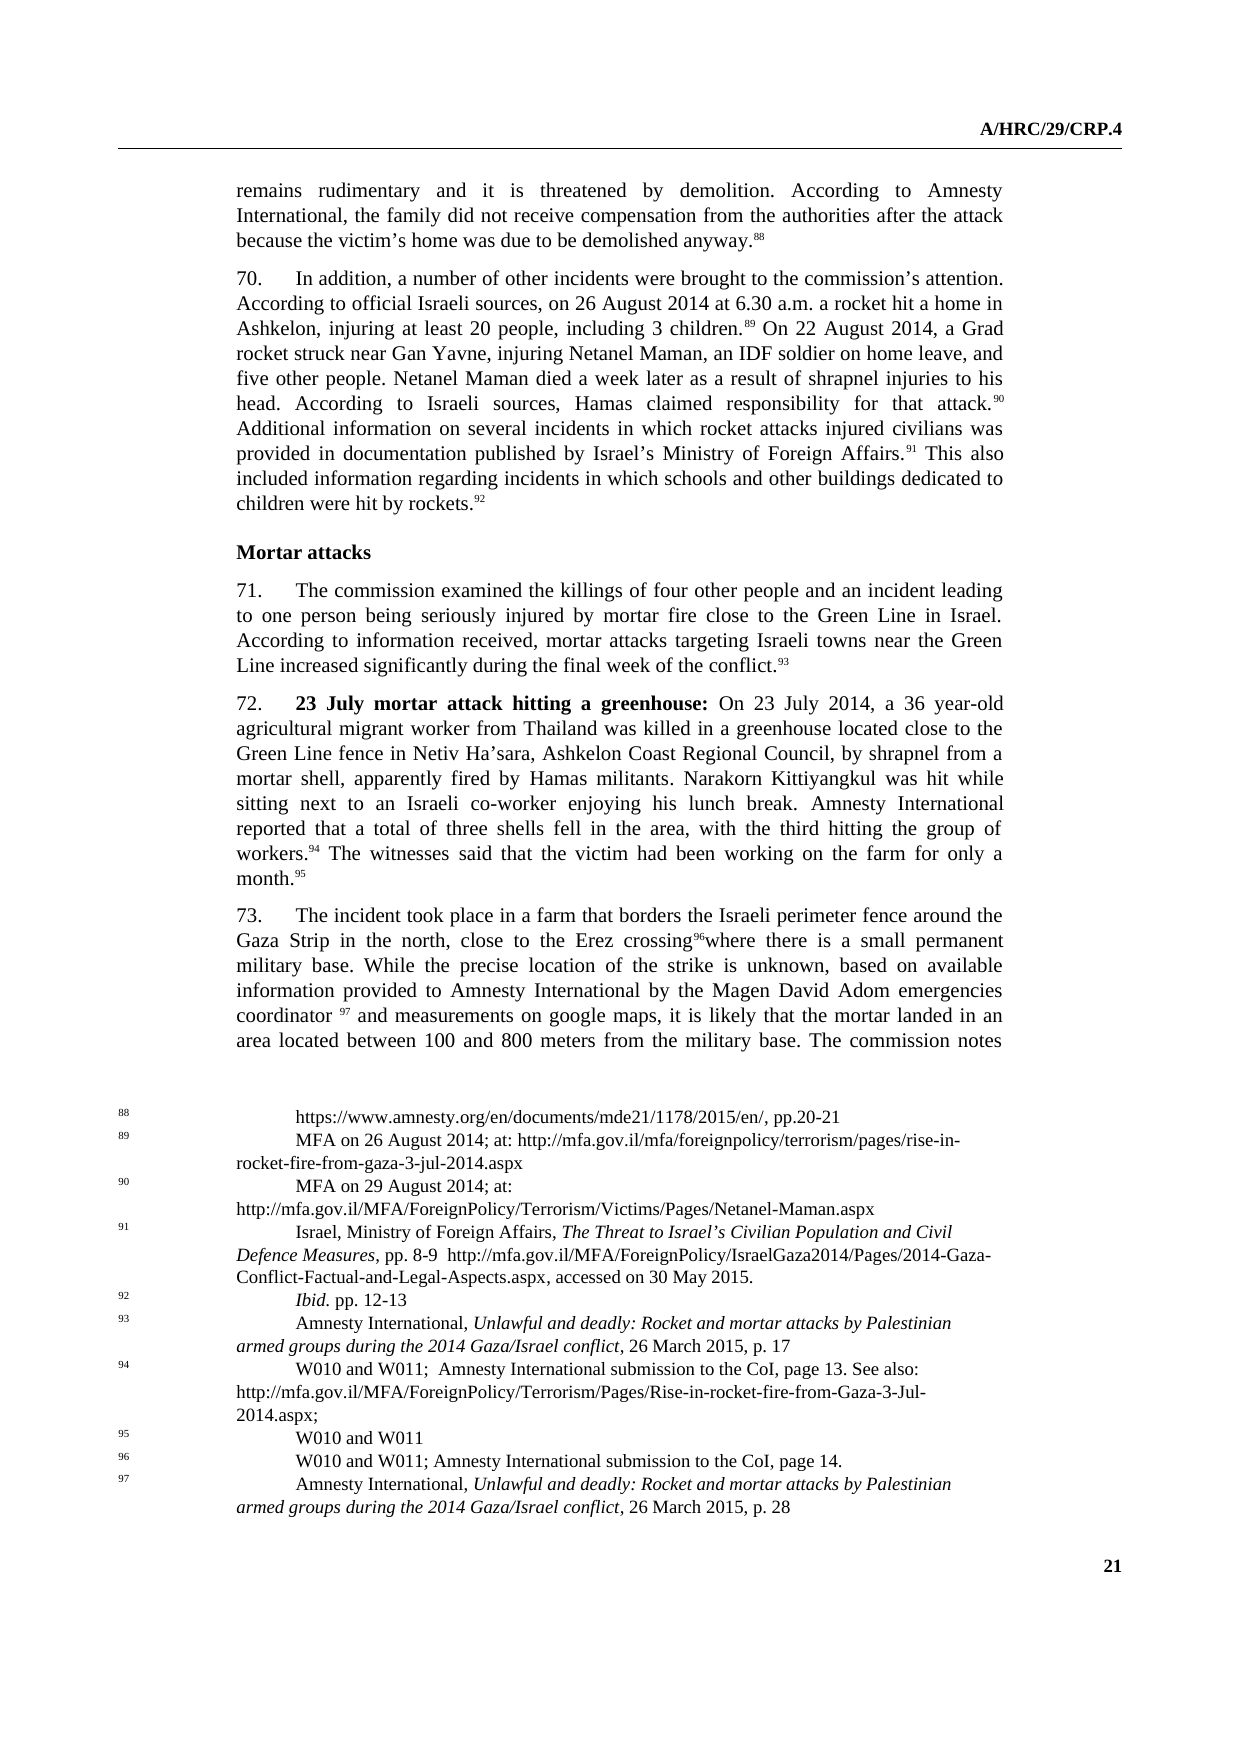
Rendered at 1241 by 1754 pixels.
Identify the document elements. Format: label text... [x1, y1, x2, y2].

text 73. The incident took place in a farm that borders the Israeli perimeter fence around the Gaza Strip in the north, close to the Erez crossingwhere there is a small permanent military base. While the precise location of the strike is unknown, based on available information provided to Amnesty International by the Magen David Adom emergencies coordinator and measurements on google maps, it is likely that the mortar landed in an area located between 100 and 800 meters from the military base. The commission notes that this military base appears to have been targeted by Palestinian armed groups several times during the hostilities. [236, 902, 1004, 1052]
text 69. The Al Qassam Brigades issued a statement indicating that on 19 July 2014 they had fired three M75 rockets at the town of Dimona. It appears that one of them killed Ouda Al Waj and injured at least 3 other people, including 2 children, in the nearby Bedouin settlement of Kaser Al-Ser. These Bedouin settlements in the Negev Desert, which typically consist of makeshift houses, are not covered by the Iron Dome defence system or equipped with warning systems and shelters. As pointed out by Amnesty International, the village of Kaser Al-Ser was recognized by the State of Israel in 1999, but its infrastructure remains rudimentary and it is threatened by demolition. According to Amnesty International, the family did not receive compensation from the authorities after the attack because the victim’s home was due to be demolished anyway. [236, 177, 1004, 252]
text 72. 23 July mortar attack hitting a greenhouse: On 23 July 2014, a 36 year-old agricultural migrant worker from Thailand was killed in a greenhouse located close to the Green Line fence in Netiv Ha’sara, Ashkelon Coast Regional Council, by shrapnel from a mortar shell, apparently fired by Hamas militants. Narakorn Kittiyangkul was hit while sitting next to an Israeli co-worker enjoying his lunch break. Amnesty International reported that a total of three shells fell in the area, with the third hitting the group of workers. The witnesses said that the victim had been working on the farm for only a month. [236, 690, 1004, 890]
text Mortar attacks [118, 540, 1004, 565]
text 71. The commission examined the killings of four other people and an incident leading to one person being seriously injured by mortar fire close to the Green Line in Israel. According to information received, mortar attacks targeting Israeli towns near the Green Line increased significantly during the final week of the conflict. [236, 577, 1004, 677]
text 70. In addition, a number of other incidents were brought to the commission’s attention. According to official Israeli sources, on 26 August 2014 at 6.30 a.m. a rocket hit a home in Ashkelon, injuring at least 20 people, including 3 children. On 22 August 2014, a Grad rocket struck near Gan Yavne, injuring Netanel Maman, an IDF soldier on home leave, and five other people. Netanel Maman died a week later as a result of shrapnel injuries to his head. According to Israeli sources, Hamas claimed responsibility for that attack. Additional information on several incidents in which rocket attacks injured civilians was provided in documentation published by Israel’s Ministry of Foreign Affairs. This also included information regarding incidents in which schools and other buildings dedicated to children were hit by rockets. [236, 265, 1004, 515]
